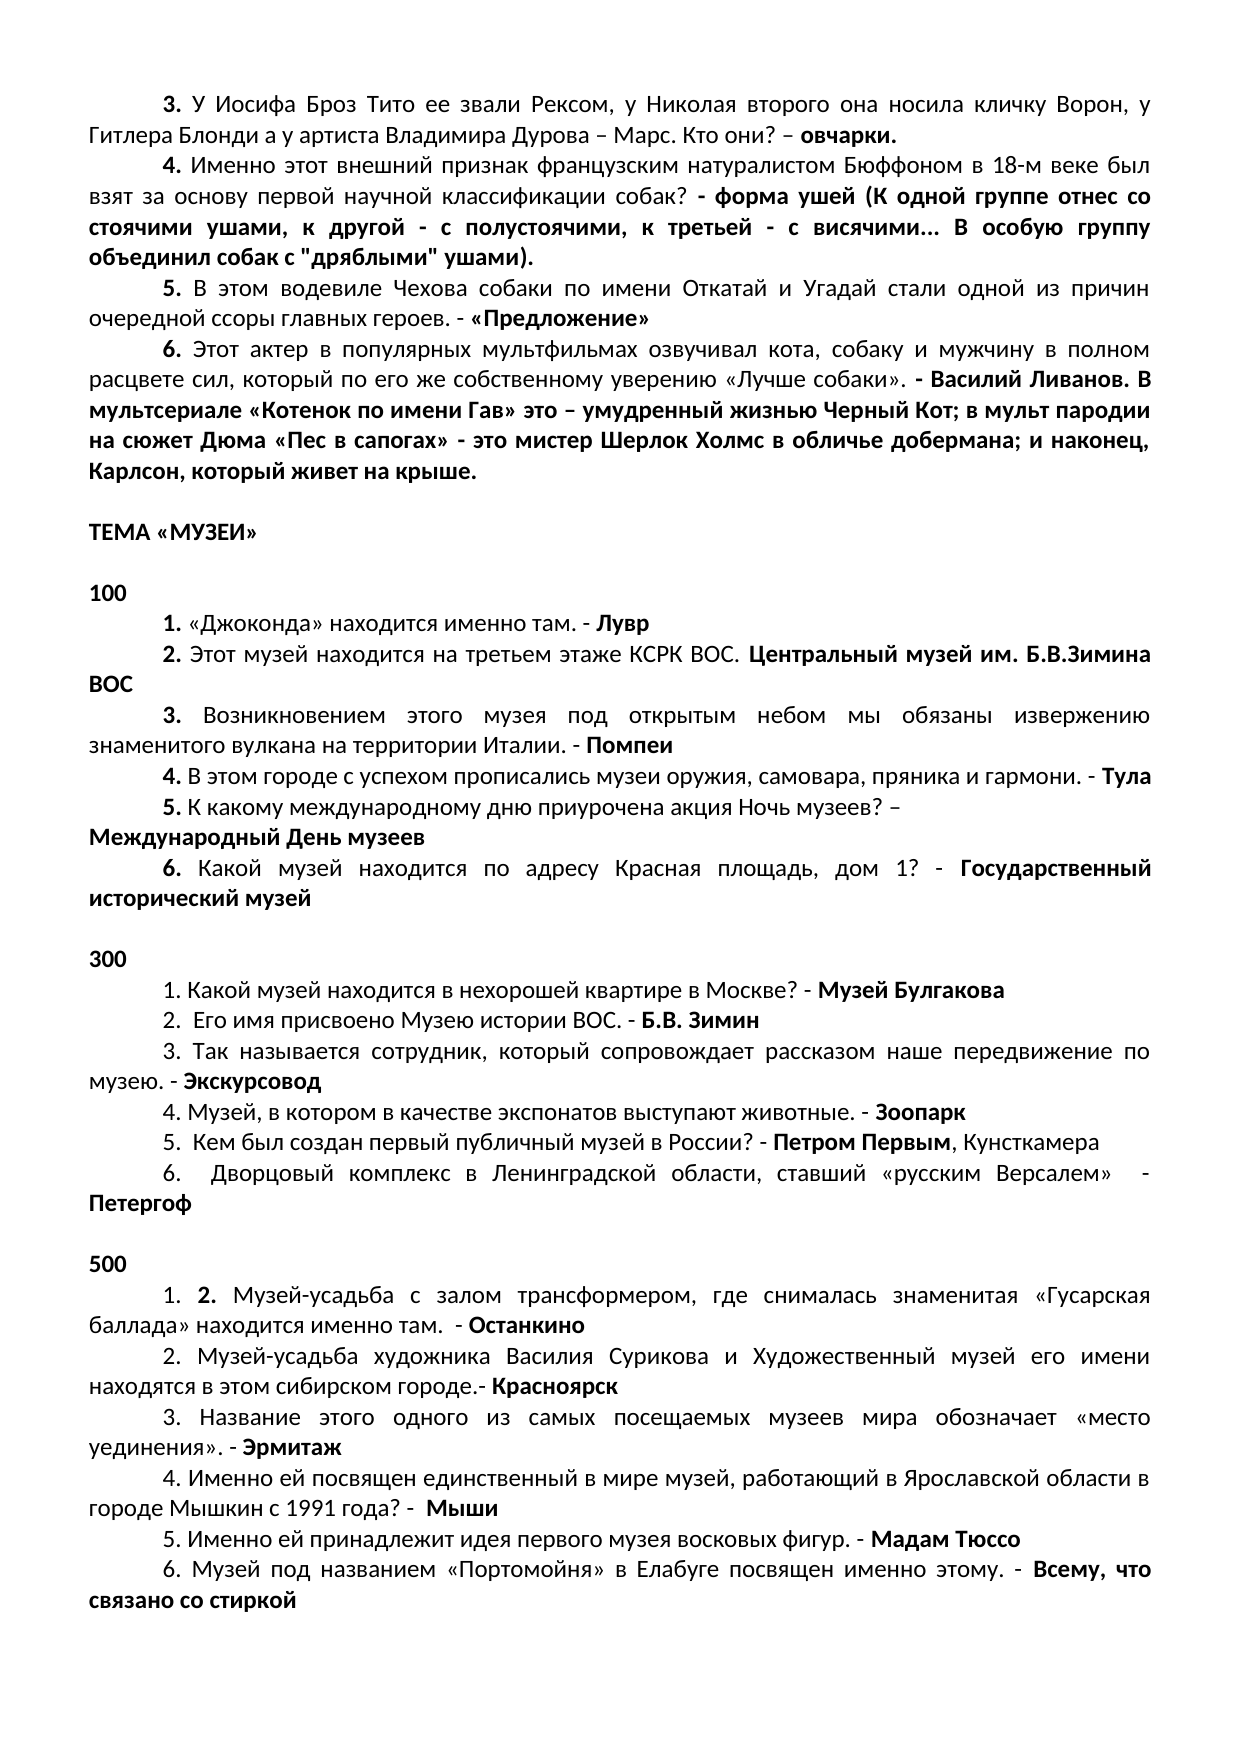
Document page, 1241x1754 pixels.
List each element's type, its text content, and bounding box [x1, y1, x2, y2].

text 6. Дворцовый комплекс в Ленинградской области, ставший «русским Версалем» - Петергоф [89, 1157, 1152, 1218]
text 6. Музей под названием «Портомойня» в Елабуге посвящен именно этому. - Всему, что связано со стиркой [89, 1554, 1152, 1615]
text 500 [89, 1248, 1152, 1279]
text 300 [89, 943, 1152, 974]
text 4. В этом городе с успехом прописались музеи оружия, самовара, пряника и гармони. - Тула [89, 760, 1152, 791]
text 100 [89, 577, 1152, 607]
text 1. Какой музей находится в нехорошей квартире в Москве? - Музей Булгакова [89, 974, 1152, 1004]
text 5. К какому международному дню приурочена акция Ночь музеев? – [162, 791, 1152, 821]
subtitle 3. У Иосифа Броз Тито ее звали Рексом, у Николая второго она носила кличку Ворон, у Гитлера Блонди а у артиста Владимира Дурова – Марс. Кто они? – овчарки. [89, 89, 1152, 150]
text 5. Кем был создан первый публичный музей в России? - Петром Первым, Кунсткамера [89, 1126, 1152, 1157]
text 2. Его имя присвоено Музею истории ВОС. - Б.В. Зимин [89, 1004, 1152, 1035]
text 4. Именно этот внешний признак французским натуралистом Бюффоном в 18-м веке был взят за основу первой научной классификации собак? - форма ушей (К одной группе отнес со стоячими ушами, к другой - с полустоячими, к третьей - с висячими... В особую группу объединил собак с "дряблыми" ушами). [89, 150, 1152, 272]
text 1. 2. Музей-усадьба с залом трансформером, где снималась знаменитая «Гусарская баллада» находится именно там. - Останкино [89, 1279, 1152, 1340]
text ТЕМА «МУЗЕИ» [89, 516, 1152, 546]
text 3. Возникновением этого музея под открытым небом мы обязаны извержению знаменитого вулкана на территории Италии. - Помпеи [89, 699, 1152, 760]
text 4. Музей, в котором в качестве экспонатов выступают животные. - Зоопарк [89, 1096, 1152, 1126]
text 4. Именно ей посвящен единственный в мире музей, работающий в Ярославской области в городе Мышкин с 1991 года? - Мыши [89, 1462, 1152, 1523]
text 6. Какой музей находится по адресу Красная площадь, дом 1? - Государственный исторический музей [89, 852, 1152, 913]
text 3. Так называется сотрудник, который сопровождает рассказом наше передвижение по музею. - Экскурсовод [89, 1035, 1152, 1096]
text 6. Этот актер в популярных мультфильмах озвучивал кота, собаку и мужчину в полном расцвете сил, который по его же собственному уверению «Лучше собаки». - Василий Ливанов. В мультсериале «Котенок по имени Гав» это – умудренный жизнью Черный Кот; в мульт пародии на сюжет Дюма «Пес в сапогах» - это мистер Шерлок Холмс в обличье добермана; и наконец, Карлсон, который живет на крыше. [89, 333, 1152, 485]
text Международный День музеев [89, 821, 1152, 852]
text 5. Именно ей принадлежит идея первого музея восковых фигур. - Мадам Тюссо [89, 1523, 1152, 1554]
text 3. Название этого одного из самых посещаемых музеев мира обозначает «место уединения». - Эрмитаж [89, 1401, 1152, 1462]
text 1. «Джоконда» находится именно там. - Лувр [89, 607, 1152, 638]
text 2. Музей-усадьба художника Василия Сурикова и Художественный музей его имени находятся в этом сибирском городе.- Красноярск [89, 1340, 1152, 1401]
text 2. Этот музей находится на третьем этаже КСРК ВОС. Центральный музей им. Б.В.Зимина ВОС [89, 638, 1152, 699]
text 5. В этом водевиле Чехова собаки по имени Откатай и Угадай стали одной из причин очередной ссоры главных героев. - «Предложение» [89, 272, 1152, 333]
